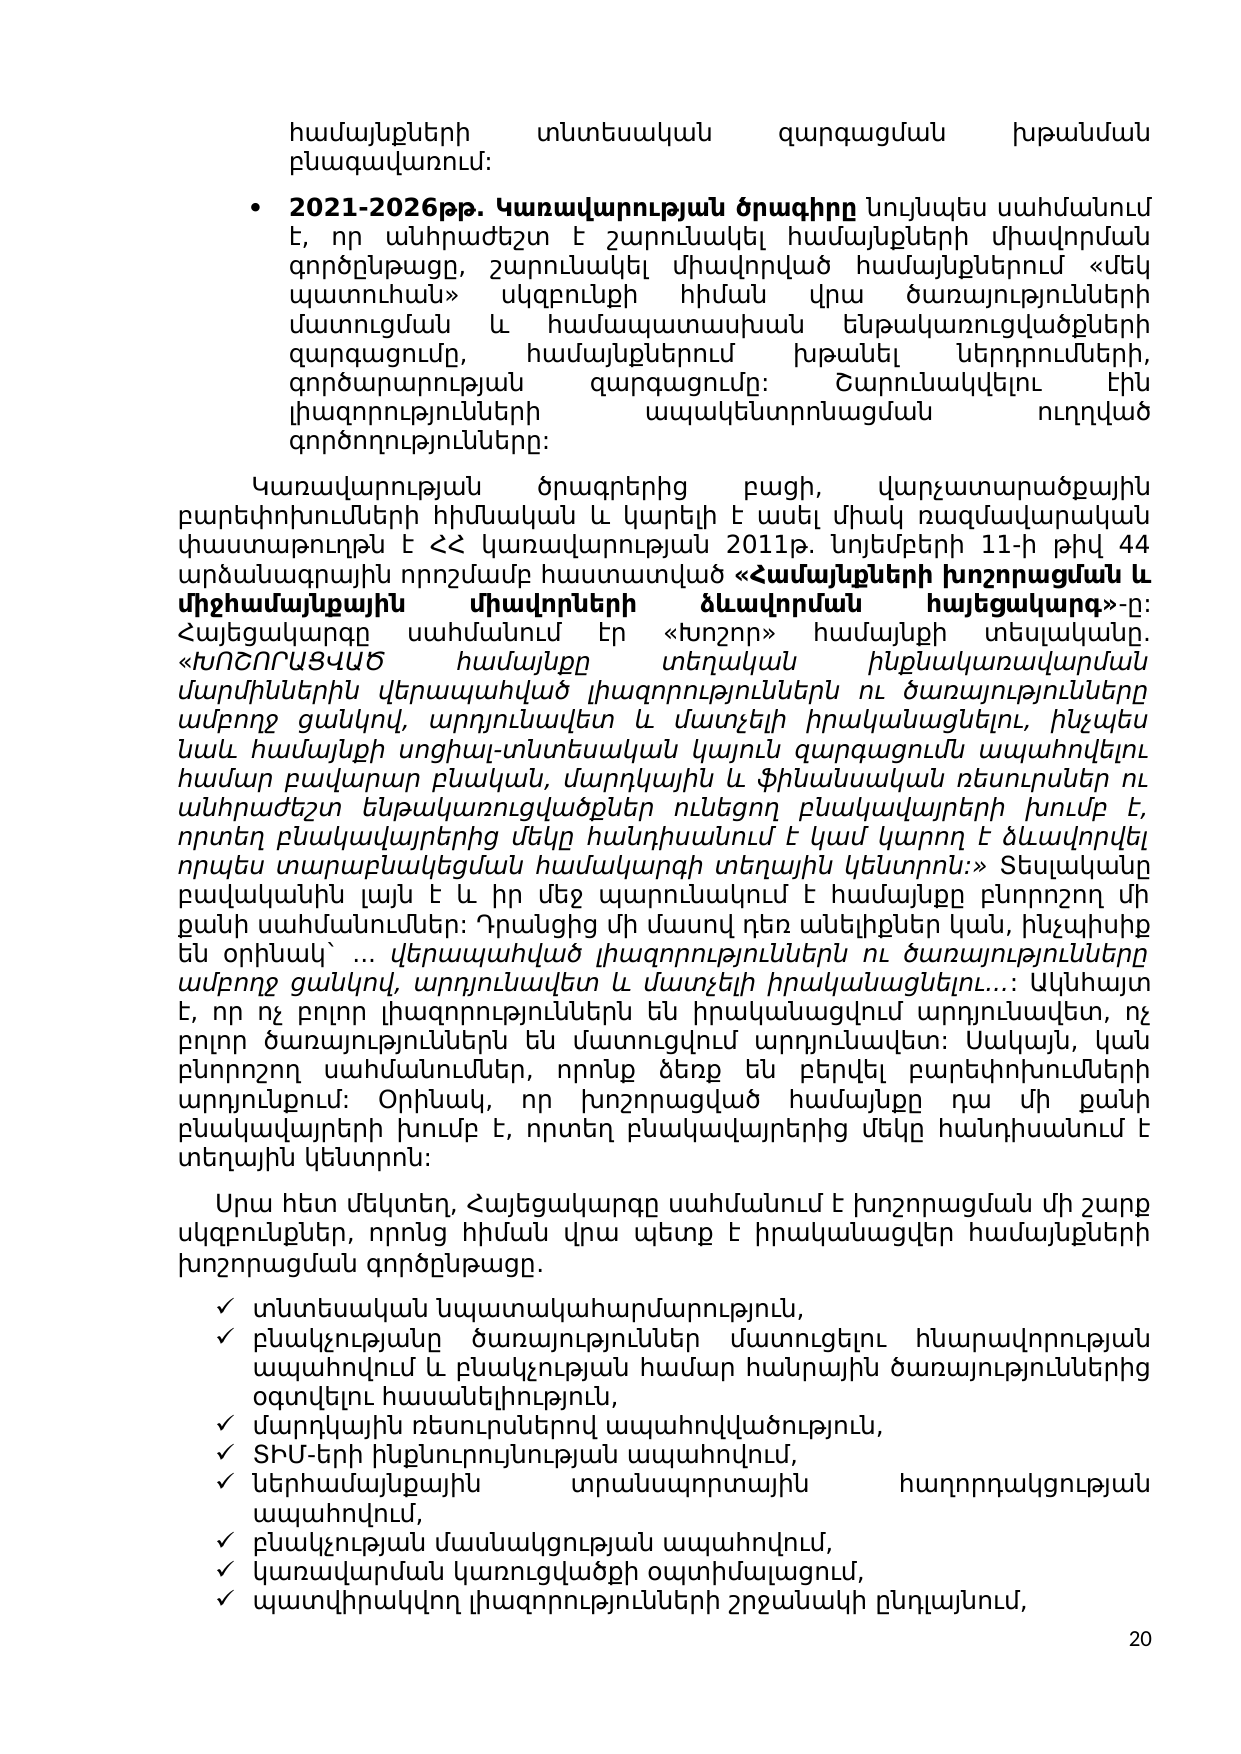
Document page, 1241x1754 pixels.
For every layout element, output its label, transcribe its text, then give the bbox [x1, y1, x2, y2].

list կառավարման կառուցվածքի օպտիմալացում, [215, 1557, 1152, 1586]
list բնակչությանը ծառայություններ մատուցելու հնարավորության ապահովում և բնակչության համար հանրային ծառայություններից օգտվելու հասանելիություն, [215, 1324, 1152, 1411]
list 2021-2026թթ. Կառավարության ծրագիրը նույնպես սահմանում է, որ անհրաժեշտ է շարունակել համայնքների միավորման գործընթացը, շարունակել միավորված համայնքներում «մեկ պատուհան» սկզբունքի հիման վրա ծառայությունների մատուցման և համապատասխան ենթակառուցվածքների զարգացումը, համայնքներում խթանել ներդրումների, գործարարության զարգացումը: Շարունակվելու էին լիազորությունների ապակենտրոնացման ուղղված գործողությունները: [251, 193, 1152, 456]
list տնտեսական նպատակահարմարություն, [215, 1295, 1152, 1324]
list ներհամայնքային տրանսպորտային հաղորդակցության ապահովում, [215, 1470, 1152, 1528]
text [288, 118, 1152, 176]
text Սրա հետ մեկտեղ, Հայեցակարգը սահմանում է խոշորացման մի շարք սկզբունքներ, որոնց հիման վրա պետք է իրականացվեր համայնքների խոշորացման գործընթացը․ [177, 1189, 1152, 1278]
list ՏԻՄ-երի ինքնուրույնության ապահովում, [215, 1441, 1152, 1470]
list մարդկային ռեսուրսներով ապահովվածություն, [215, 1411, 1152, 1441]
list բնակչության մասնակցության ապահովում, [215, 1528, 1152, 1557]
list պատվիրակվող լիազորությունների շրջանակի ընդլայնում, [215, 1586, 1152, 1616]
text Կառավարության ծրագրերից բացի, վարչատարածքային բարեփոխումների հիմնական և կարելի է ասել միակ ռազմավարական փաստաթուղթն է ՀՀ կառավարության 2011թ. նոյեմբերի 11-ի թիվ 44 արձանագրային որոշմամբ հաստատված «Համայնքների խոշորացման և միջհամայնքային միավորների ձևավորման հայեցակարգ»-ը: Հայեցակարգը սահմանում էր «Խոշոր» համայնքի տեսլականը. «ԽՈՇՈՐԱՑՎԱԾ համայնքը տեղական ինքնակառավարման մարմիններին վերապահված լիազորություններն ու ծառայությունները ամբողջ ցանկով, արդյունավետ և մատչելի իրականացնելու, ինչպես նաև համայնքի սոցիալ-տնտեսական կայուն զարգացումն ապահովելու համար բավարար բնական, մարդկային և ֆինանսական ռեսուրսներ ու անհրաժեշտ ենթակառուցվածքներ ունեցող բնակավայրերի խումբ է, որտեղ բնակավայրերից մեկը հանդիսանում է կամ կարող է ձևավորվել որպես տարաբնակեցման համակարգի տեղային կենտրոն:» Տեսլականը բավականին լայն է և իր մեջ պարունակում է համայնքը բնորոշող մի քանի սահմանումներ: Դրանցից մի մասով դեռ անելիքներ կան, ինչպիսիք են օրինակ` ... վերապահված լիազորություններն ու ծառայությունները ամբողջ ցանկով, արդյունավետ և մատչելի իրականացնելու...: Ակնհայտ է, որ ոչ բոլոր լիազորություններն են իրականացվում արդյունավետ, ոչ բոլոր ծառայություններն են մատուցվում արդյունավետ: Սակայն, կան բնորոշող սահմանումներ, որոնք ձեռք են բերվել բարեփոխումների արդյունքում: Օրինակ, որ խոշորացված համայնքը դա մի քանի բնակավայրերի խումբ է, որտեղ բնակավայրերից մեկը հանդիսանում է տեղային կենտրոն: [177, 472, 1152, 1172]
